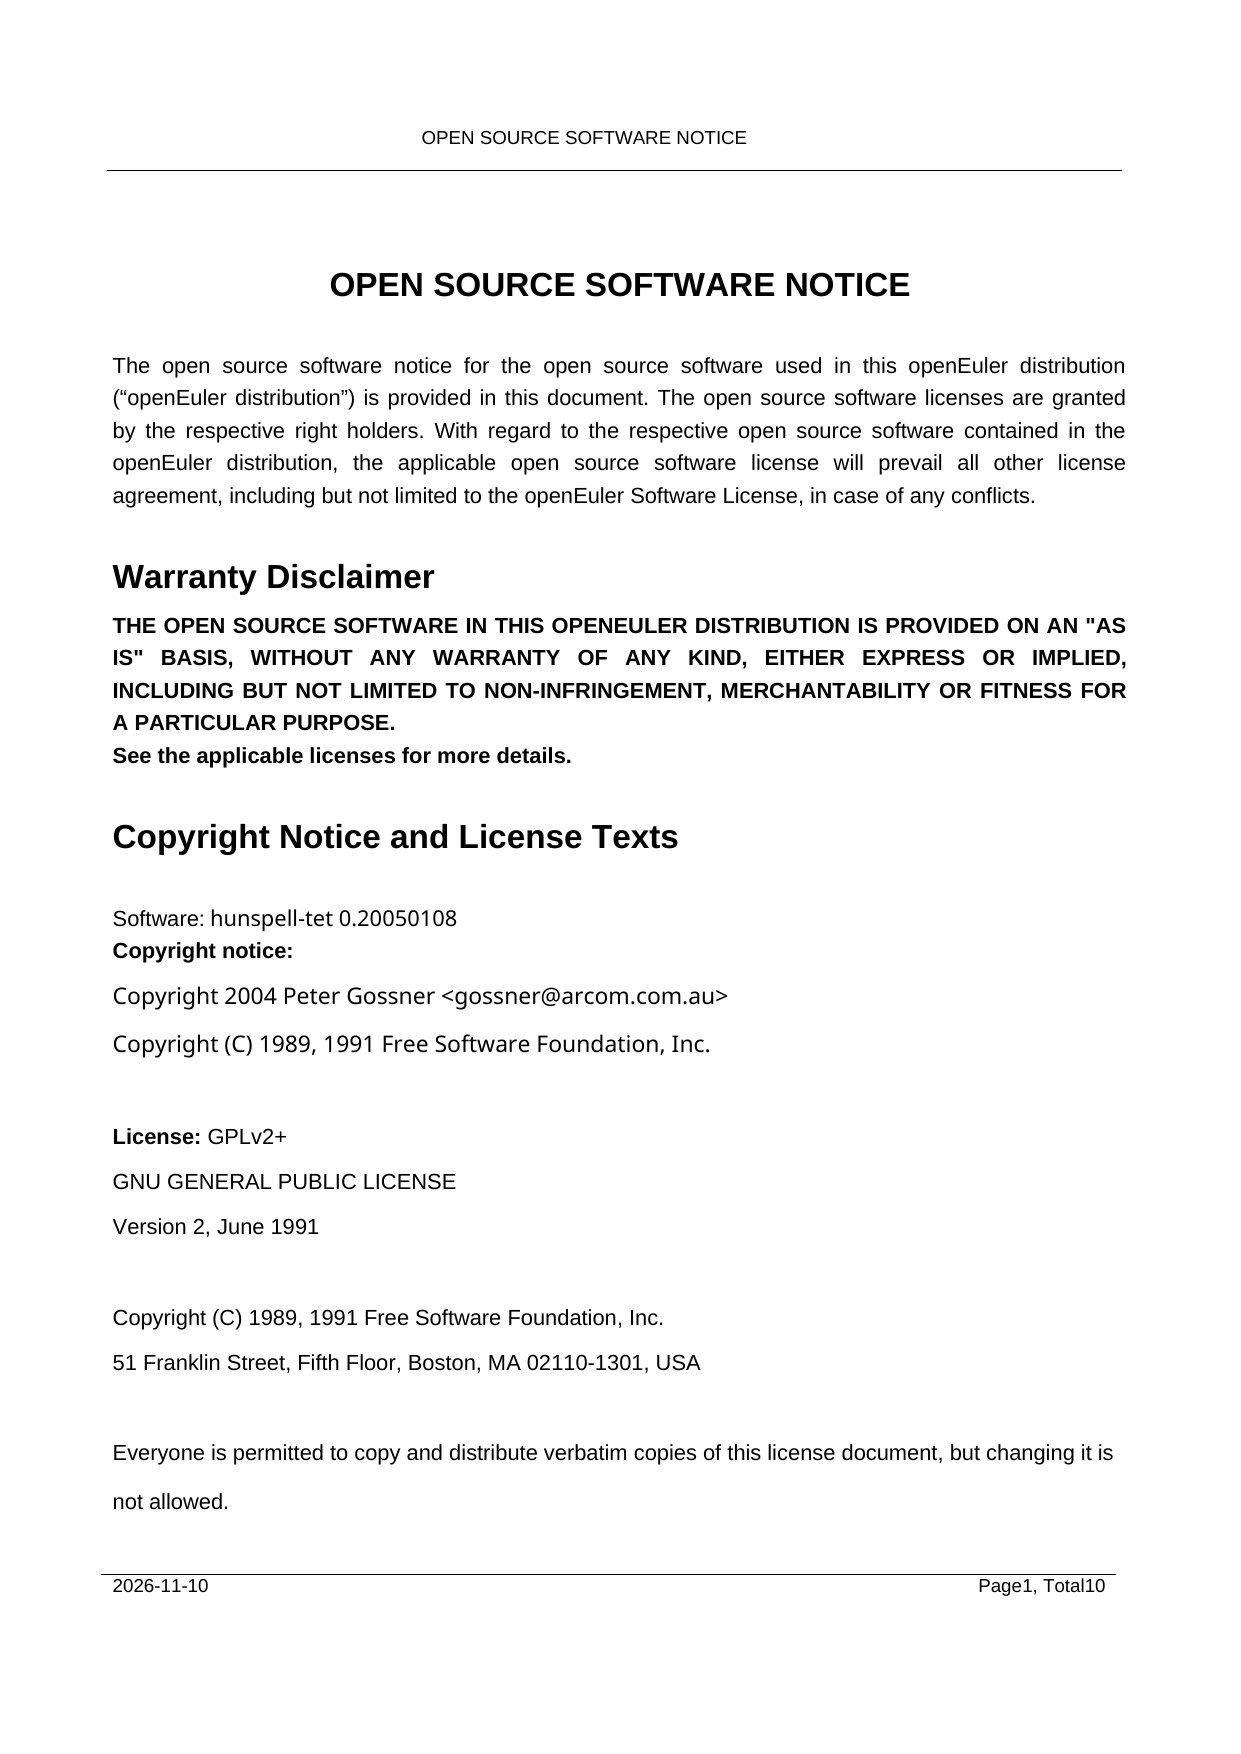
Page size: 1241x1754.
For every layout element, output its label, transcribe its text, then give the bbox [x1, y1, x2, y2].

text Warranty Disclaimer [112, 544, 1128, 609]
text OPEN SOURCE SOFTWARE NOTICE [112, 251, 1128, 316]
text The open source software notice for the open source software used in this openEuler distribution (“openEuler distribution”) is provided in this document. The open source software licenses are granted by the respective right holders. With regard to the respective open source software contained in the openEuler distribution, the applicable open source software license will prevail all other license agreement, including but not limited to the openEuler Software License, in case of any conflicts. [112, 349, 1128, 511]
text Copyright Notice and License Texts [112, 804, 1128, 869]
text Copyright 2004 Peter Gossner <gossner@arcom.com.au> [112, 979, 1128, 1012]
text License: GPLv2+ [112, 1120, 1128, 1153]
text 51 Franklin Street, Fifth Floor, Boston, MA 02110-1301, USA [112, 1346, 1128, 1378]
text Software: hunspell-tet 0.20050108 [112, 901, 1128, 934]
text Copyright (C) 1989, 1991 Free Software Foundation, Inc. [112, 1301, 1128, 1333]
text Version 2, June 1991 [112, 1211, 1128, 1243]
text GNU GENERAL PUBLIC LICENSE [112, 1166, 1128, 1198]
text Everyone is permitted to copy and distribute verbatim copies of this license document, but changing it is not allowed. [112, 1436, 1128, 1517]
text Copyright notice: [112, 934, 1128, 966]
text THE OPEN SOURCE SOFTWARE IN THIS OPENEULER DISTRIBUTION IS PROVIDED ON AN "AS IS" BASIS, WITHOUT ANY WARRANTY OF ANY KIND, EITHER EXPRESS OR IMPLIED, INCLUDING BUT NOT LIMITED TO NON-INFRINGEMENT, MERCHANTABILITY OR FITNESS FOR A PARTICULAR PURPOSE. See the applicable licenses for more details. [112, 609, 1128, 771]
text Copyright (C) 1989, 1991 Free Software Foundation, Inc. [112, 1027, 1128, 1060]
